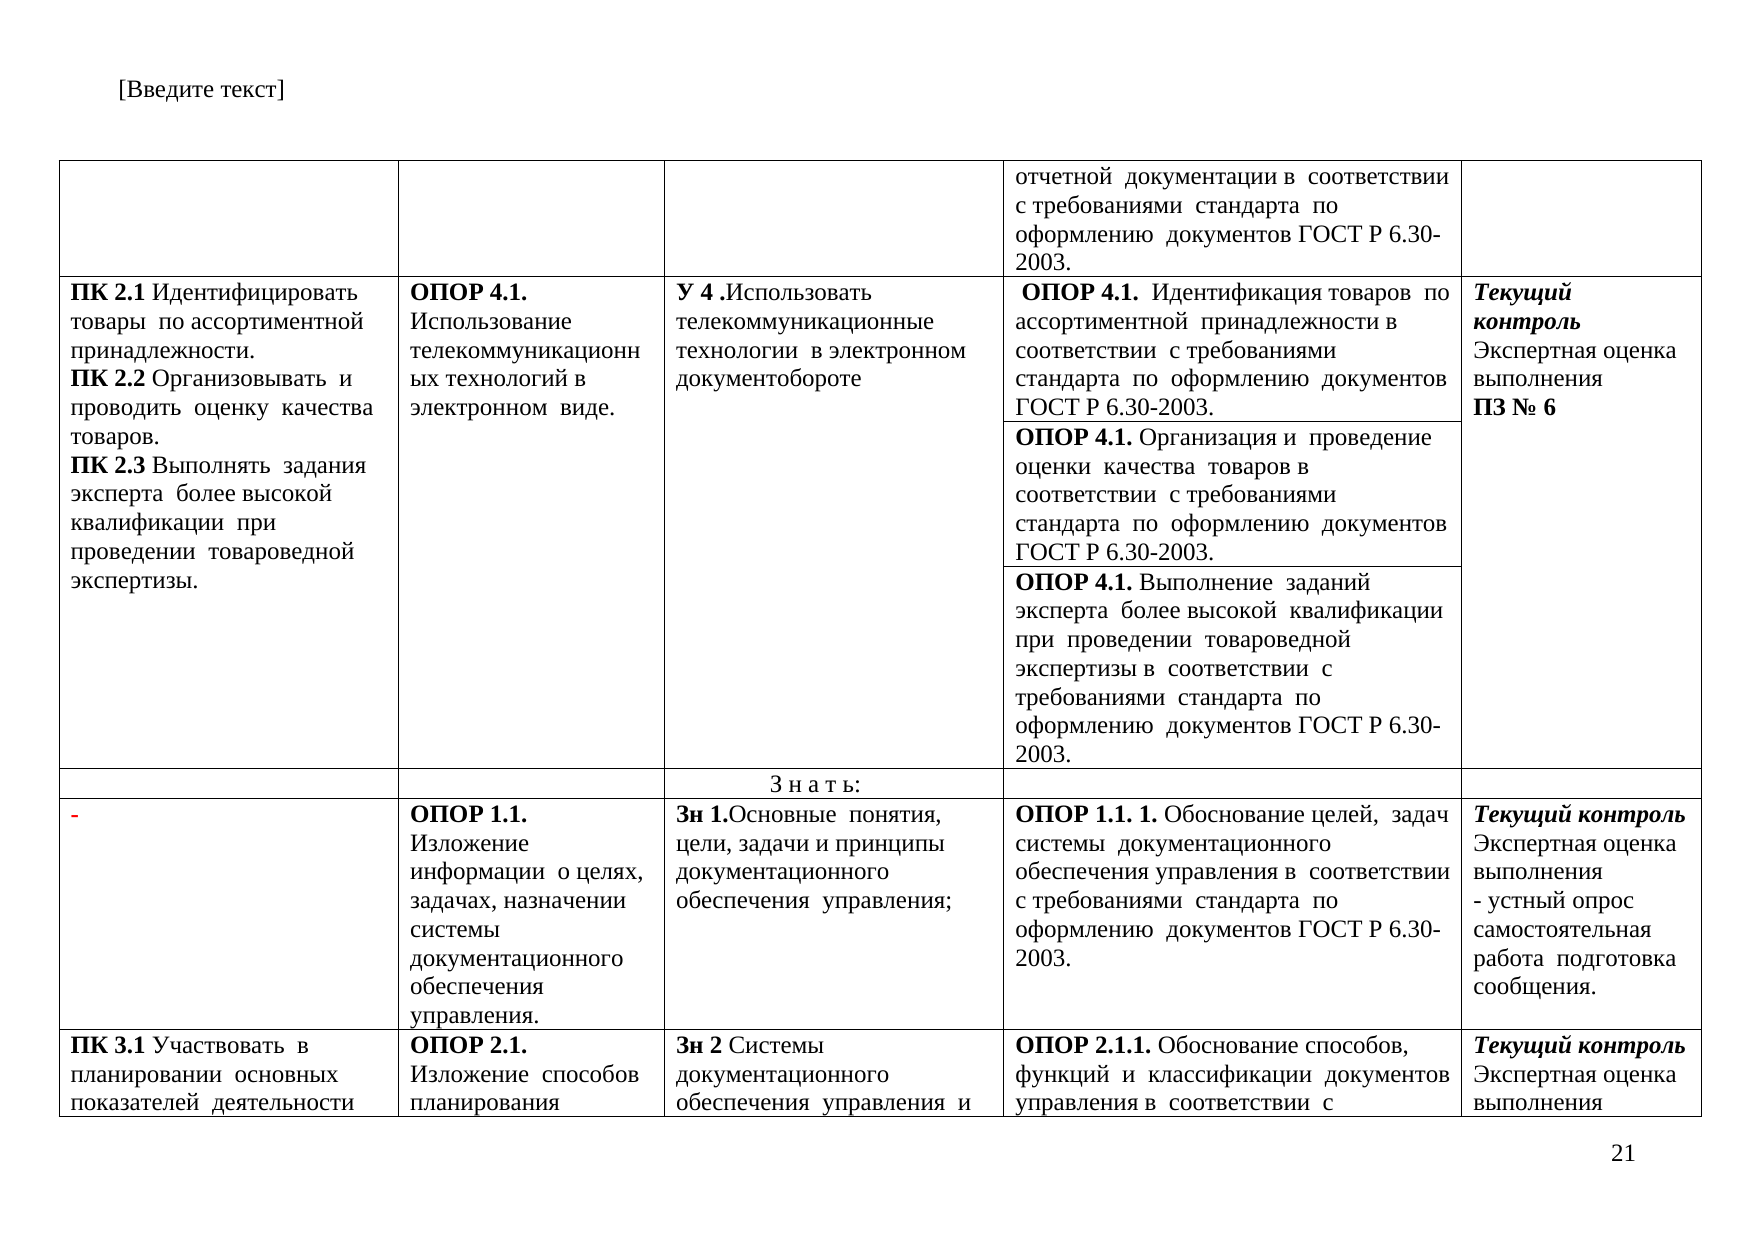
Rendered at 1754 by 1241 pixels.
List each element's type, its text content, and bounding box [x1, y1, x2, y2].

table_cell ПК 2.1 Идентифицировать товары по ассортиментной принадлежности. ПК 2.2 Организовывать и проводить оценку качества товаров. ПК 2.3 Выполнять задания эксперта более высокой квалификации при проведении товароведной экспертизы. [60, 277, 398, 768]
table_cell З н а т ь: [665, 769, 1003, 798]
table_cell - [60, 799, 398, 1029]
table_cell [665, 1030, 1003, 1116]
table_cell ОПОР 4.1. Использование телекоммуникационных технологий в электронном виде. [399, 277, 664, 768]
table_cell [1462, 769, 1701, 798]
table_cell ОПОР 4.1. Организация и проведение оценки качества товаров в соответствии с требованиями стандарта по оформлению документов ГОСТ Р 6.30-2003. [1004, 422, 1461, 566]
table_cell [60, 1030, 398, 1116]
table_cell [399, 1030, 664, 1116]
table_cell [60, 769, 398, 798]
table_cell У 4 .Использовать телекоммуникационные технологии в электронном документобороте [665, 277, 1003, 768]
table_cell [399, 769, 664, 798]
table_cell ОПОР 1.1. Изложение информации о целях, задачах, назначении системы документационного обеспечения управления. [399, 799, 664, 1029]
table_cell Текущий контроль Экспертная оценка выполнения - устный опрос самостоятельная работа подготовка сообщения. [1462, 799, 1701, 1029]
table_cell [1004, 1030, 1461, 1116]
table_cell Текущий контроль Экспертная оценка выполнения ПЗ № 6 [1462, 277, 1701, 768]
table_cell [1462, 1030, 1701, 1116]
table_cell ОПОР 4.1. Выполнение заданий эксперта более высокой квалификации при проведении товароведной экспертизы в соответствии с требованиями стандарта по оформлению документов ГОСТ Р 6.30-2003. [1004, 567, 1461, 768]
table_cell [1004, 769, 1461, 798]
table_cell ОПОР 4.1. Идентификация товаров по ассортиментной принадлежности в соответствии с требованиями стандарта по оформлению документов ГОСТ Р 6.30-2003. [1004, 277, 1461, 421]
table_cell Зн 1.Основные понятия, цели, задачи и принципы документационного обеспечения управления; [665, 799, 1003, 1029]
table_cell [1004, 161, 1461, 276]
table_cell ОПОР 1.1. 1. Обоснование целей, задач системы документационного обеспечения управления в соответствии с требованиями стандарта по оформлению документов ГОСТ Р 6.30-2003. [1004, 799, 1461, 1029]
